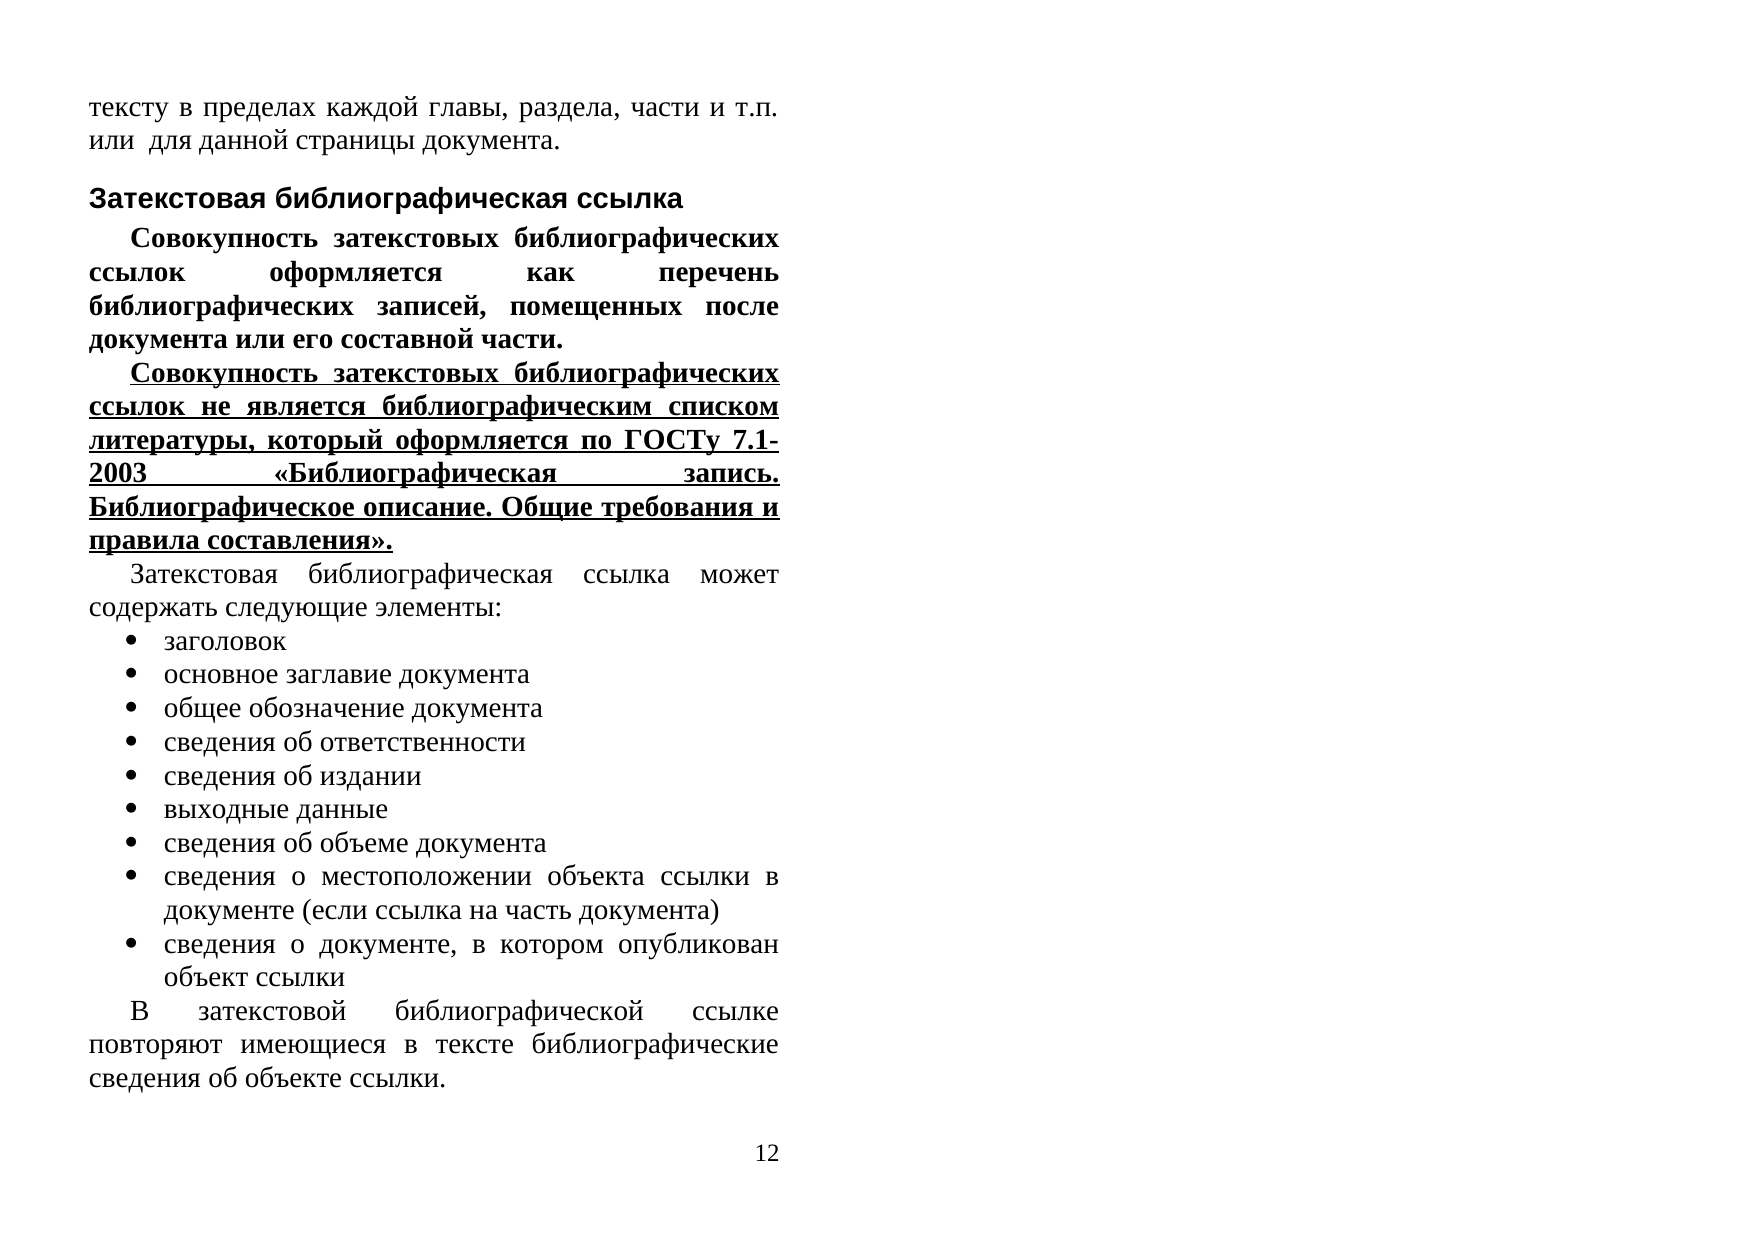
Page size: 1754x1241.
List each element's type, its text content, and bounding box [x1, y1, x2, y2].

list сведения об издании [126, 758, 779, 791]
list сведения о документе, в котором опубликован объект ссылки [126, 926, 779, 993]
subtitle Затекстовая библиографическая ссылка [89, 181, 779, 214]
text Совокупность затекстовых библиографических ссылок не является библиографическим списком литературы, который оформляется по ГОСТу 7.1-2003 «Библиографическая запись. Библиографическое описание. Общие требования и правила составления». [89, 355, 779, 417]
text Совокупность затекстовых библиографических ссылок не является библиографическим списком литературы, который оформляется по ГОСТу 7.1-2003 «Библиографическая запись. Библиографическое описание. Общие требования и правила составления». [89, 520, 779, 556]
list сведения об объеме документа [126, 825, 779, 858]
text Совокупность затекстовых библиографических ссылок оформляется как перечень библиографических записей, помещенных после документа или его составной части. [89, 221, 779, 355]
list выходные данные [126, 791, 779, 825]
text Затекстовая библиографическая ссылка может содержать следующие элементы: [89, 556, 779, 623]
list основное заглавие документа [126, 657, 779, 690]
text В затекстовой библиографической ссылке повторяют имеющиеся в тексте библиографические сведения об объекте ссылки. [89, 993, 779, 1093]
list сведения о местоположении объекта ссылки в документе (если ссылка на часть документа) [126, 858, 779, 926]
list общее обозначение документа [126, 690, 779, 724]
list сведения об ответственности [126, 724, 779, 758]
text Совокупность затекстовых библиографических ссылок не является библиографическим списком литературы, который оформляется по ГОСТу 7.1-2003 «Библиографическая запись. Библиографическое описание. Общие требования и правила составления». [89, 486, 779, 518]
list заголовок [126, 623, 779, 657]
text Совокупность затекстовых библиографических ссылок не является библиографическим списком литературы, который оформляется по ГОСТу 7.1-2003 «Библиографическая запись. Библиографическое описание. Общие требования и правила составления». [89, 453, 779, 484]
text Совокупность затекстовых библиографических ссылок не является библиографическим списком литературы, который оформляется по ГОСТу 7.1-2003 «Библиографическая запись. Библиографическое описание. Общие требования и правила составления». [89, 419, 779, 451]
